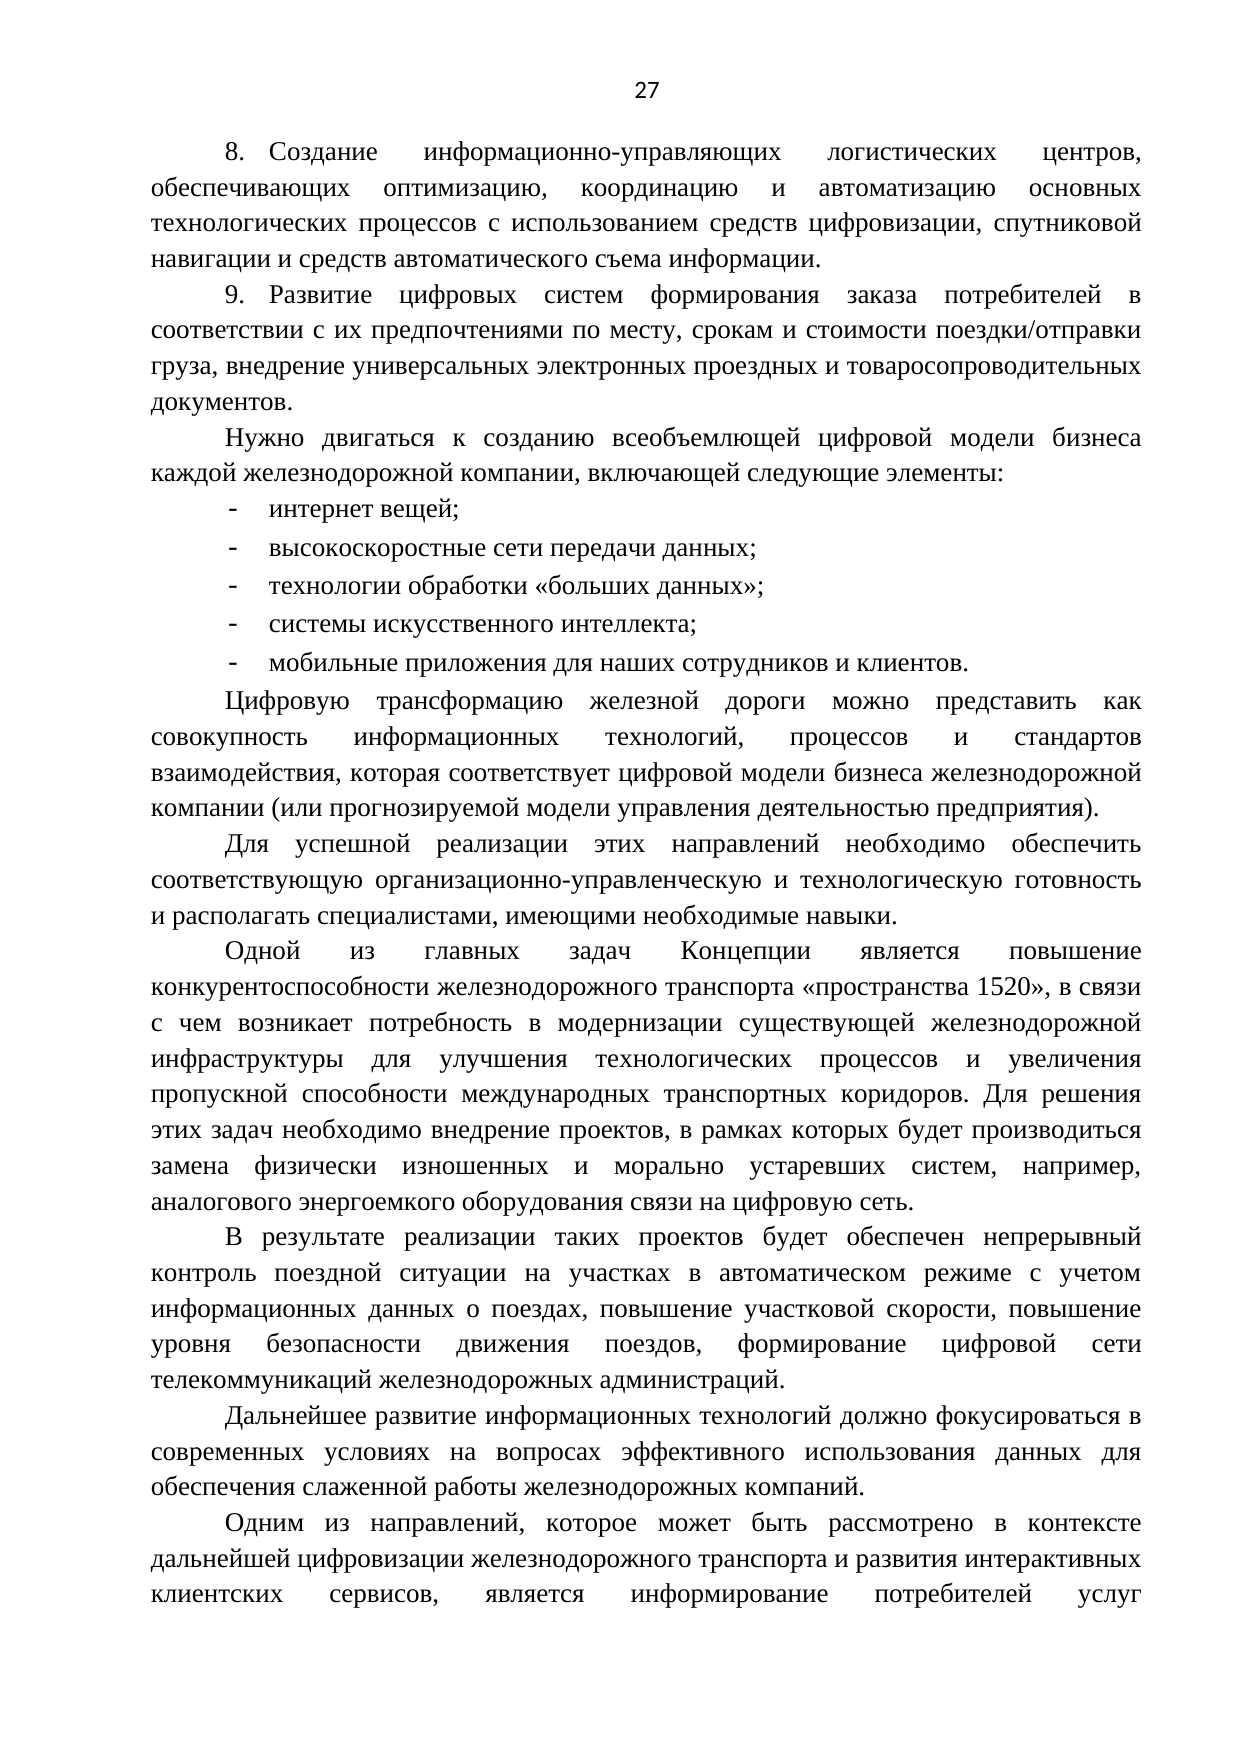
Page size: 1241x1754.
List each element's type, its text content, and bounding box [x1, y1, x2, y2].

text системы искусственного интеллекта; [151, 607, 1143, 641]
text Одной из главных задач Концепции является повышение конкурентоспособности железнодорожного транспорта «пространства 1520», в связи с чем возникает потребность в модернизации существующей железнодорожной инфраструктуры для улучшения технологических процессов и увеличения пропускной способности международных транспортных коридоров. Для решения этих задач необходимо внедрение проектов, в рамках которых будет производиться замена физически изношенных и морально устаревших систем, например, аналогового энергоемкого оборудования связи на цифровую сеть. [151, 934, 1143, 1216]
text мобильные приложения для наших сотрудников и клиентов. [151, 646, 1143, 679]
text Цифровую трансформацию железной дороги можно представить как совокупность информационных технологий, процессов и стандартов взаимодействия, которая соответствует цифровой модели бизнеса железнодорожной компании (или прогнозируемой модели управления деятельностью предприятия). [151, 684, 1143, 823]
list Создание информационно-управляющих логистических центров, обеспечивающих оптимизацию, координацию и автоматизацию основных технологических процессов с использованием средств цифровизации, спутниковой навигации и средств автоматического съема информации. [151, 135, 1143, 273]
text Дальнейшее развитие информационных технологий должно фокусироваться в современных условиях на вопросах эффективного использования данных для обеспечения слаженной работы железнодорожных компаний. [151, 1399, 1143, 1502]
text Нужно двигаться к созданию всеобъемлющей цифровой модели бизнеса каждой железнодорожной компании, включающей следующие элементы: [151, 421, 1143, 488]
list Развитие цифровых систем формирования заказа потребителей в соответствии с их предпочтениями по месту, срокам и стоимости поездки/отправки груза, внедрение универсальных электронных проездных и товаросопроводительных документов. [151, 278, 1143, 416]
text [151, 1506, 1143, 1609]
text Для успешной реализации этих направлений необходимо обеспечить соответствующую организационно-управленческую и технологическую готовность и располагать специалистами, имеющими необходимые навыки. [151, 827, 1143, 930]
text высокоскоростные сети передачи данных; [151, 531, 1143, 564]
text интернет вещей; [151, 492, 1143, 526]
text В результате реализации таких проектов будет обеспечен непрерывный контроль поездной ситуации на участках в автоматическом режиме с учетом информационных данных о поездах, повышение участковой скорости, повышение уровня безопасности движения поездов, формирование цифровой сети телекоммуникаций железнодорожных администраций. [151, 1220, 1143, 1394]
text технологии обработки «больших данных»; [151, 569, 1143, 602]
